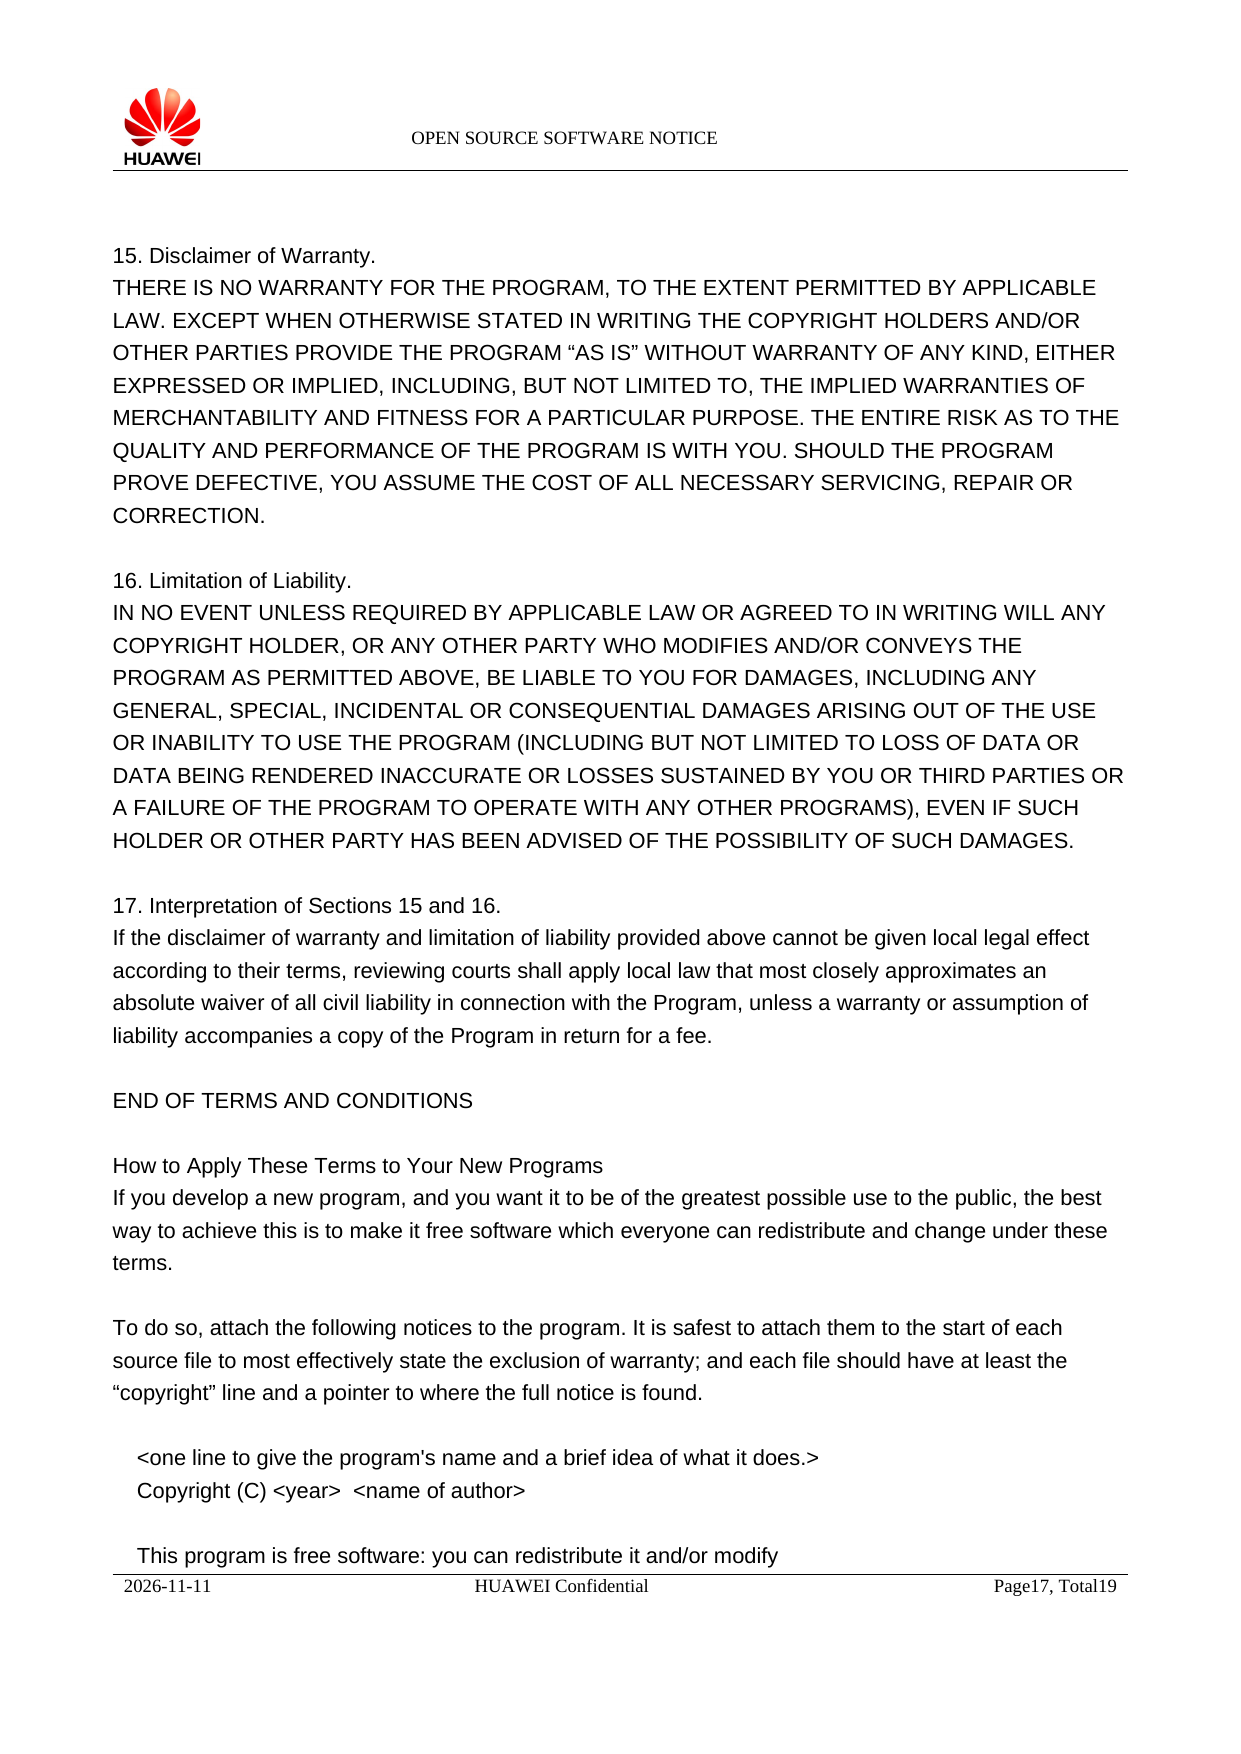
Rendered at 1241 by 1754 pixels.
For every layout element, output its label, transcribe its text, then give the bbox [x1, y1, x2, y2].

text 15. Disclaimer of Warranty. [112, 239, 1128, 271]
text <one line to give the program's name and a brief idea of what it does.> [112, 1441, 1128, 1474]
text How to Apply These Terms to Your New Programs [112, 1149, 1128, 1181]
text THERE IS NO WARRANTY FOR THE PROGRAM, TO THE EXTENT PERMITTED BY APPLICABLE LAW. EXCEPT WHEN OTHERWISE STATED IN WRITING THE COPYRIGHT HOLDERS AND/OR OTHER PARTIES PROVIDE THE PROGRAM “AS IS” WITHOUT WARRANTY OF ANY KIND, EITHER EXPRESSED OR IMPLIED, INCLUDING, BUT NOT LIMITED TO, THE IMPLIED WARRANTIES OF MERCHANTABILITY AND FITNESS FOR A PARTICULAR PURPOSE. THE ENTIRE RISK AS TO THE QUALITY AND PERFORMANCE OF THE PROGRAM IS WITH YOU. SHOULD THE PROGRAM PROVE DEFECTIVE, YOU ASSUME THE COST OF ALL NECESSARY SERVICING, REPAIR OR CORRECTION. [112, 271, 1128, 531]
text If you develop a new program, and you want it to be of the greatest possible use to the public, the best way to achieve this is to make it free software which everyone can redistribute and change under these terms. [112, 1181, 1128, 1279]
text 17. Interpretation of Sections 15 and 16. [112, 889, 1128, 921]
text To do so, attach the following notices to the program. It is safest to attach them to the start of each source file to most effectively state the exclusion of warranty; and each file should have at least the “copyright” line and a pointer to where the full notice is found. [112, 1311, 1128, 1409]
text If the disclaimer of warranty and limitation of liability provided above cannot be given local legal effect according to their terms, reviewing courts shall apply local law that most closely approximates an absolute waiver of all civil liability in connection with the Program, unless a warranty or assumption of liability accompanies a copy of the Program in return for a fee. [112, 921, 1128, 1051]
picture [124, 88, 201, 165]
text Copyright (C) <year> <name of author> [112, 1474, 1128, 1506]
text IN NO EVENT UNLESS REQUIRED BY APPLICABLE LAW OR AGREED TO IN WRITING WILL ANY COPYRIGHT HOLDER, OR ANY OTHER PARTY WHO MODIFIES AND/OR CONVEYS THE PROGRAM AS PERMITTED ABOVE, BE LIABLE TO YOU FOR DAMAGES, INCLUDING ANY GENERAL, SPECIAL, INCIDENTAL OR CONSEQUENTIAL DAMAGES ARISING OUT OF THE USE OR INABILITY TO USE THE PROGRAM (INCLUDING BUT NOT LIMITED TO LOSS OF DATA OR DATA BEING RENDERED INACCURATE OR LOSSES SUSTAINED BY YOU OR THIRD PARTIES OR A FAILURE OF THE PROGRAM TO OPERATE WITH ANY OTHER PROGRAMS), EVEN IF SUCH HOLDER OR OTHER PARTY HAS BEEN ADVISED OF THE POSSIBILITY OF SUCH DAMAGES. [112, 596, 1128, 856]
text 16. Limitation of Liability. [112, 564, 1128, 596]
text This program is free software: you can redistribute it and/or modify [112, 1539, 1128, 1571]
text END OF TERMS AND CONDITIONS [112, 1084, 1128, 1116]
